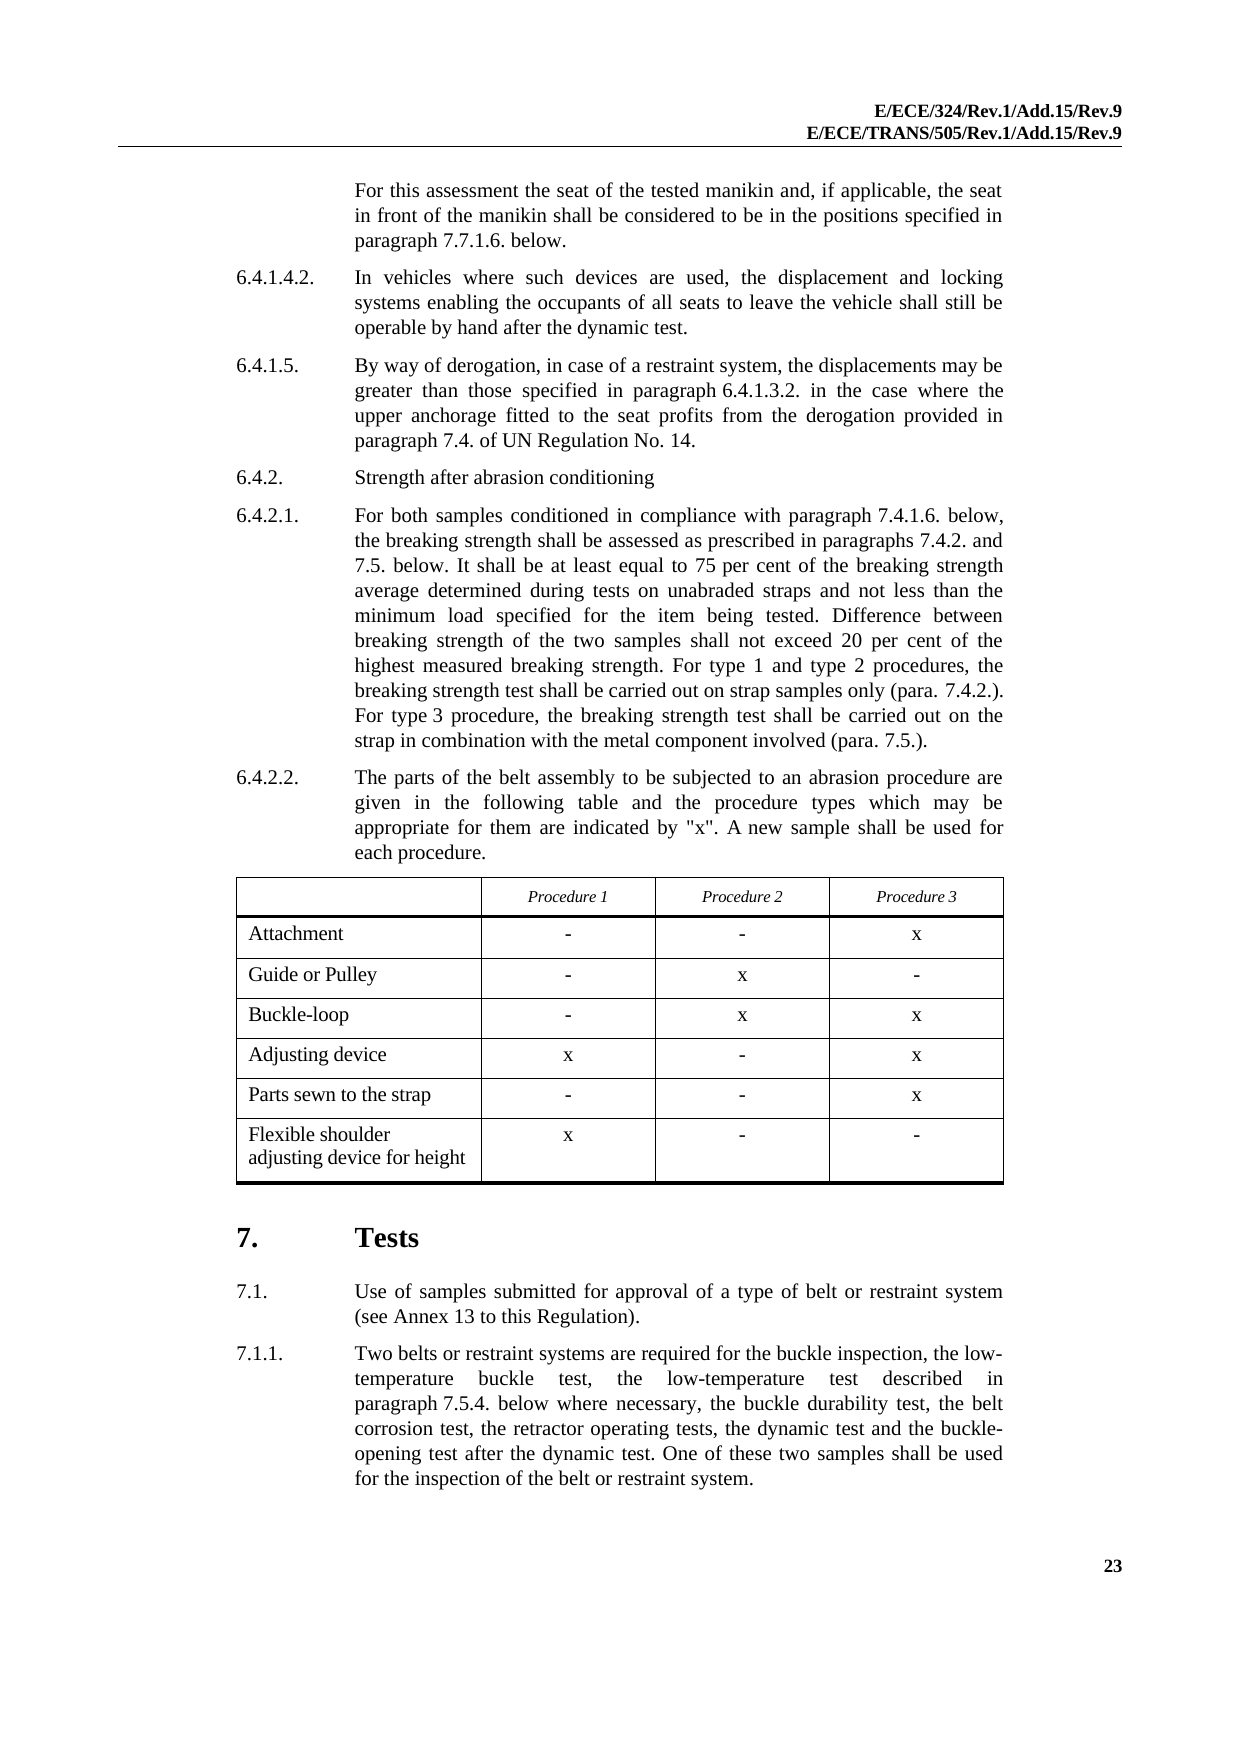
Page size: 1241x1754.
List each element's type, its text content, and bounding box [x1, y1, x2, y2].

table_cell Flexible shoulder adjusting device for height [237, 1119, 481, 1181]
table_cell Guide or Pulley [237, 959, 481, 998]
table_cell x [830, 1039, 1003, 1078]
table_cell - [656, 1079, 829, 1118]
table_cell - [482, 918, 655, 958]
text 6.4.1.4.2. In vehicles where such devices are used, the displacement and locking systems enabling the occupants of all seats to leave the vehicle shall still be operable by hand after the dynamic test. [236, 265, 1004, 340]
table_cell - [830, 959, 1003, 998]
table_header Procedure 2 [656, 878, 829, 915]
table_cell x [656, 999, 829, 1038]
table_cell - [482, 959, 655, 998]
text 6.4.1.5. By way of derogation, in case of a restraint system, the displacements may be greater than those specified in paragraph 6.4.1.3.2. in the case where the upper anchorage fitted to the seat profits from the derogation provided in paragraph 7.4. of UN Regulation No. 14. [236, 352, 1004, 452]
text 7.1.1. Two belts or restraint systems are required for the buckle inspection, the low-temperature buckle test, the low-temperature test described in paragraph 7.5.4. below where necessary, the buckle durability test, the belt corrosion test, the retractor operating tests, the dynamic test and the buckle-opening test after the dynamic test. One of these two samples shall be used for the inspection of the belt or restraint system. [236, 1341, 1004, 1491]
table_cell - [656, 918, 829, 958]
text 6.4.2.2. The parts of the belt assembly to be subjected to an abrasion procedure are given in the following table and the procedure types which may be appropriate for them are indicated by "x". A new sample shall be used for each procedure. [236, 765, 1004, 865]
table_cell x [482, 1039, 655, 1078]
text For this assessment the seat of the tested manikin and, if applicable, the seat in front of the manikin shall be considered to be in the positions specified in paragraph 7.7.1.6. below. [354, 177, 1004, 252]
text 7. Tests [236, 1222, 1004, 1253]
table_cell x [830, 1079, 1003, 1118]
table_header Procedure 3 [830, 878, 1003, 915]
table_cell - [482, 999, 655, 1038]
table_cell Buckle-loop [237, 999, 481, 1038]
table_cell - [482, 1079, 655, 1118]
table_cell x [830, 918, 1003, 958]
table_cell Attachment [237, 918, 481, 958]
table_cell - [656, 1039, 829, 1078]
table_cell x [482, 1119, 655, 1181]
table_cell x [656, 959, 829, 998]
text 6.4.2.1. For both samples conditioned in compliance with paragraph 7.4.1.6. below, the breaking strength shall be assessed as prescribed in paragraphs 7.4.2. and 7.5. below. It shall be at least equal to 75 per cent of the breaking strength average determined during tests on unabraded straps and not less than the minimum load specified for the item being tested. Difference between breaking strength of the two samples shall not exceed 20 per cent of the highest measured breaking strength. For type 1 and type 2 procedures, the breaking strength test shall be carried out on strap samples only (para. 7.4.2.). For type 3 procedure, the breaking strength test shall be carried out on the strap in combination with the metal component involved (para. 7.5.). [236, 502, 1004, 752]
table_header [237, 878, 481, 915]
table_cell - [656, 1119, 829, 1181]
table_cell - [830, 1119, 1003, 1181]
table_cell x [830, 999, 1003, 1038]
table_cell Adjusting device [237, 1039, 481, 1078]
text 6.4.2. Strength after abrasion conditioning [236, 465, 1004, 490]
text 7.1. Use of samples submitted for approval of a type of belt or restraint system (see Annex 13 to this Regulation). [236, 1278, 1004, 1328]
table_header Procedure 1 [482, 878, 655, 915]
table_cell Parts sewn to the strap [237, 1079, 481, 1118]
